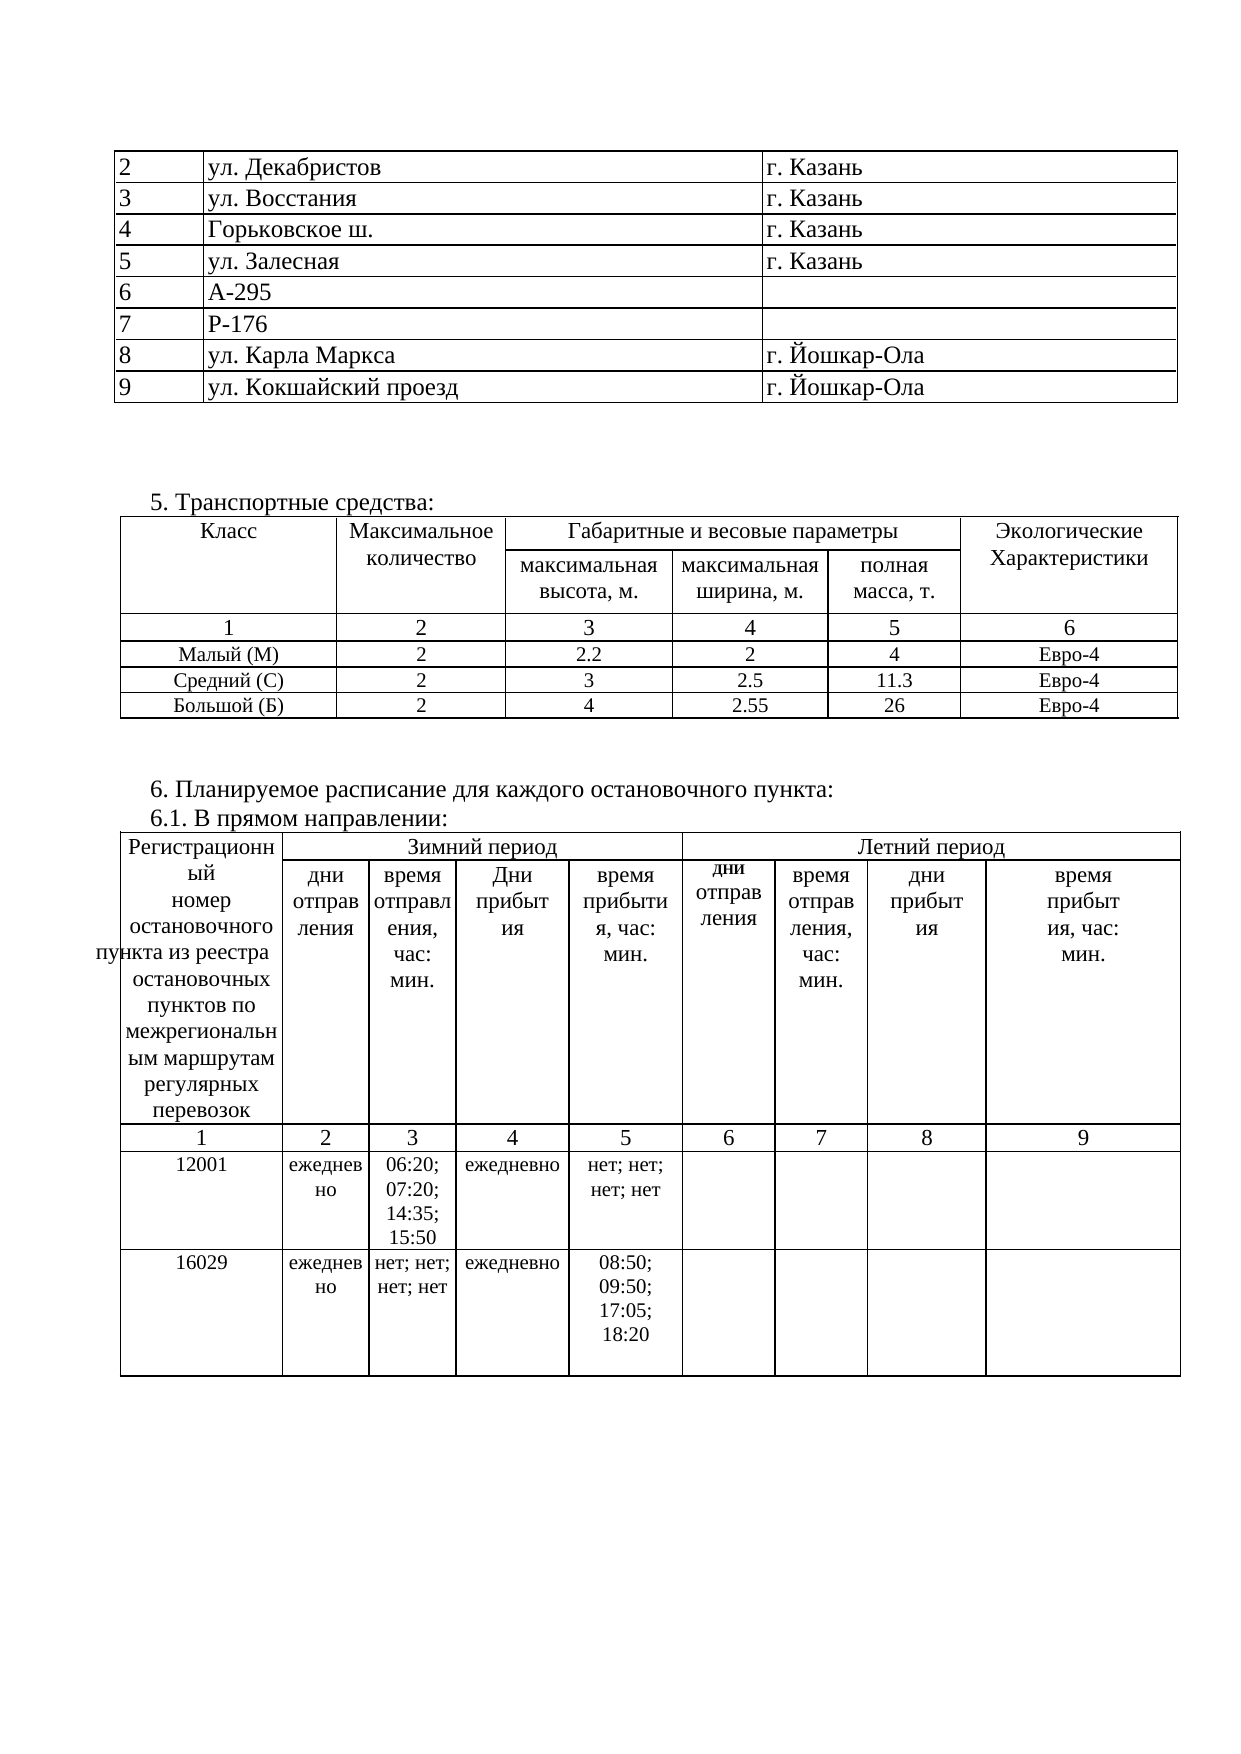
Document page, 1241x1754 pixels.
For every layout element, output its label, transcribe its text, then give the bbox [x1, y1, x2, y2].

table_cell 2 [337, 668, 505, 692]
table_cell [987, 1250, 1180, 1375]
table_cell нет; нет; нет; нет [570, 1152, 682, 1249]
table_cell 2 [337, 693, 505, 717]
table_cell 2 [337, 614, 505, 640]
table_cell 12001 [121, 1152, 282, 1249]
table_cell ДНИ отправ ления [683, 861, 774, 1123]
table_cell 2 [337, 642, 505, 666]
table_cell дни отправ ления [283, 861, 368, 1123]
table_cell [868, 1250, 985, 1375]
table_cell 2 [283, 1125, 368, 1151]
table_cell А-295 [204, 277, 762, 307]
table_cell 3 [115, 183, 203, 213]
table_cell ежедневно [457, 1250, 568, 1375]
table_cell 9 [987, 1125, 1180, 1151]
table_header Класс [121, 517, 336, 612]
table_cell г. Йошкар-Ола [763, 370, 1177, 402]
table_cell ежедневно [457, 1152, 568, 1249]
table_cell ул. Восстания [204, 183, 762, 213]
table_cell 7 [115, 308, 203, 339]
table_cell 6 [961, 614, 1177, 640]
table_cell г. Казань [763, 213, 1177, 244]
table_cell дни прибыт ия [868, 861, 985, 1123]
table_cell Евро-4 [961, 668, 1177, 692]
text 6.1. В прямом направлении: [150, 803, 1090, 831]
table_cell 4 [506, 693, 672, 717]
table_cell 2 [115, 152, 203, 181]
table_header Зимний период [283, 833, 682, 859]
table_cell Малый (М) [121, 642, 336, 666]
table_cell г. Казань [763, 152, 1177, 181]
text 6. Планируемое расписание для каждого остановочного пункта: [150, 774, 1090, 803]
table_cell 1 [121, 1125, 282, 1151]
table_cell 2 [673, 642, 827, 666]
table_cell 6 [683, 1125, 774, 1151]
table_cell полная масса, т. [829, 551, 960, 612]
table_cell ежедневно [283, 1152, 368, 1249]
table_cell 08:50; 09:50; 17:05; 18:20 [570, 1250, 682, 1375]
table_header Максимальное количество [337, 517, 505, 612]
table_cell г. Казань [763, 181, 1177, 213]
table_cell 1 [121, 614, 336, 640]
table_cell 5 [829, 614, 960, 640]
table_cell Евро-4 [961, 693, 1177, 717]
table_cell 4 [457, 1125, 568, 1151]
table_header Летний период [683, 833, 1180, 859]
table_cell Средний (С) [121, 668, 336, 692]
table_cell 2.55 [673, 693, 827, 717]
table_cell время прибыт ия, час: мин. [987, 861, 1180, 1123]
text 5. Транспортные средства: [150, 487, 1090, 516]
table_cell [987, 1152, 1180, 1249]
table_cell [683, 1152, 774, 1249]
table_cell максимальная высота, м. [506, 551, 672, 612]
table_cell [763, 307, 1177, 339]
table_cell 5 [115, 245, 203, 276]
table_cell Р-176 [204, 309, 762, 339]
table_header Экологические Характеристики [961, 517, 1177, 612]
table_cell Дни прибыт ия [457, 861, 568, 1123]
table_cell 8 [115, 340, 203, 370]
table_cell время отправл ения, час: мин. [370, 861, 455, 1123]
table_cell время прибыти я, час: мин. [570, 861, 682, 1123]
table_cell 5 [570, 1125, 682, 1151]
table_cell 4 [829, 642, 960, 666]
table_cell время отправ ления, час: мин. [776, 861, 867, 1123]
table_cell 6 [115, 277, 203, 307]
table_cell Горьковское ш. [204, 215, 762, 244]
table_cell 2.5 [673, 668, 827, 692]
table_cell 11.3 [829, 668, 960, 692]
table_header Габаритные и весовые параметры [506, 517, 960, 549]
table_cell 8 [868, 1125, 985, 1151]
table_cell 3 [506, 614, 672, 640]
table_header Регистрационный номер остановочного пункта из реестра остановочных пунктов по межрегиональным маршрутам регулярных перевозок [121, 833, 282, 1123]
table_cell г. Йошкар-Ола [763, 339, 1177, 370]
table_cell 3 [370, 1125, 455, 1151]
table_cell ул. Декабристов [204, 152, 762, 181]
table_cell [763, 276, 1177, 307]
table_cell Большой (Б) [121, 693, 336, 717]
table_cell нет; нет; нет; нет [370, 1250, 455, 1375]
table_cell 9 [115, 371, 203, 402]
table_cell 3 [506, 668, 672, 692]
table_cell максимальная ширина, м. [673, 551, 827, 612]
table_cell 4 [115, 214, 203, 244]
table_cell 06:20; 07:20; 14:35; 15:50 [370, 1152, 455, 1249]
table_cell 26 [829, 693, 960, 717]
table_cell ул. Кокшайский проезд [204, 372, 762, 402]
table_cell 4 [673, 614, 827, 640]
table_cell [776, 1250, 867, 1375]
table_cell ежедневно [283, 1250, 368, 1375]
table_cell г. Казань [763, 244, 1177, 276]
table_cell ул. Карла Маркса [204, 340, 762, 370]
table_cell 7 [776, 1125, 867, 1151]
table_cell 16029 [121, 1250, 282, 1375]
table_cell [868, 1152, 985, 1249]
table_cell [683, 1250, 774, 1375]
table_cell 2.2 [506, 642, 672, 666]
table_cell [776, 1152, 867, 1249]
table_cell ул. Залесная [204, 246, 762, 276]
table_cell Евро-4 [961, 642, 1177, 666]
